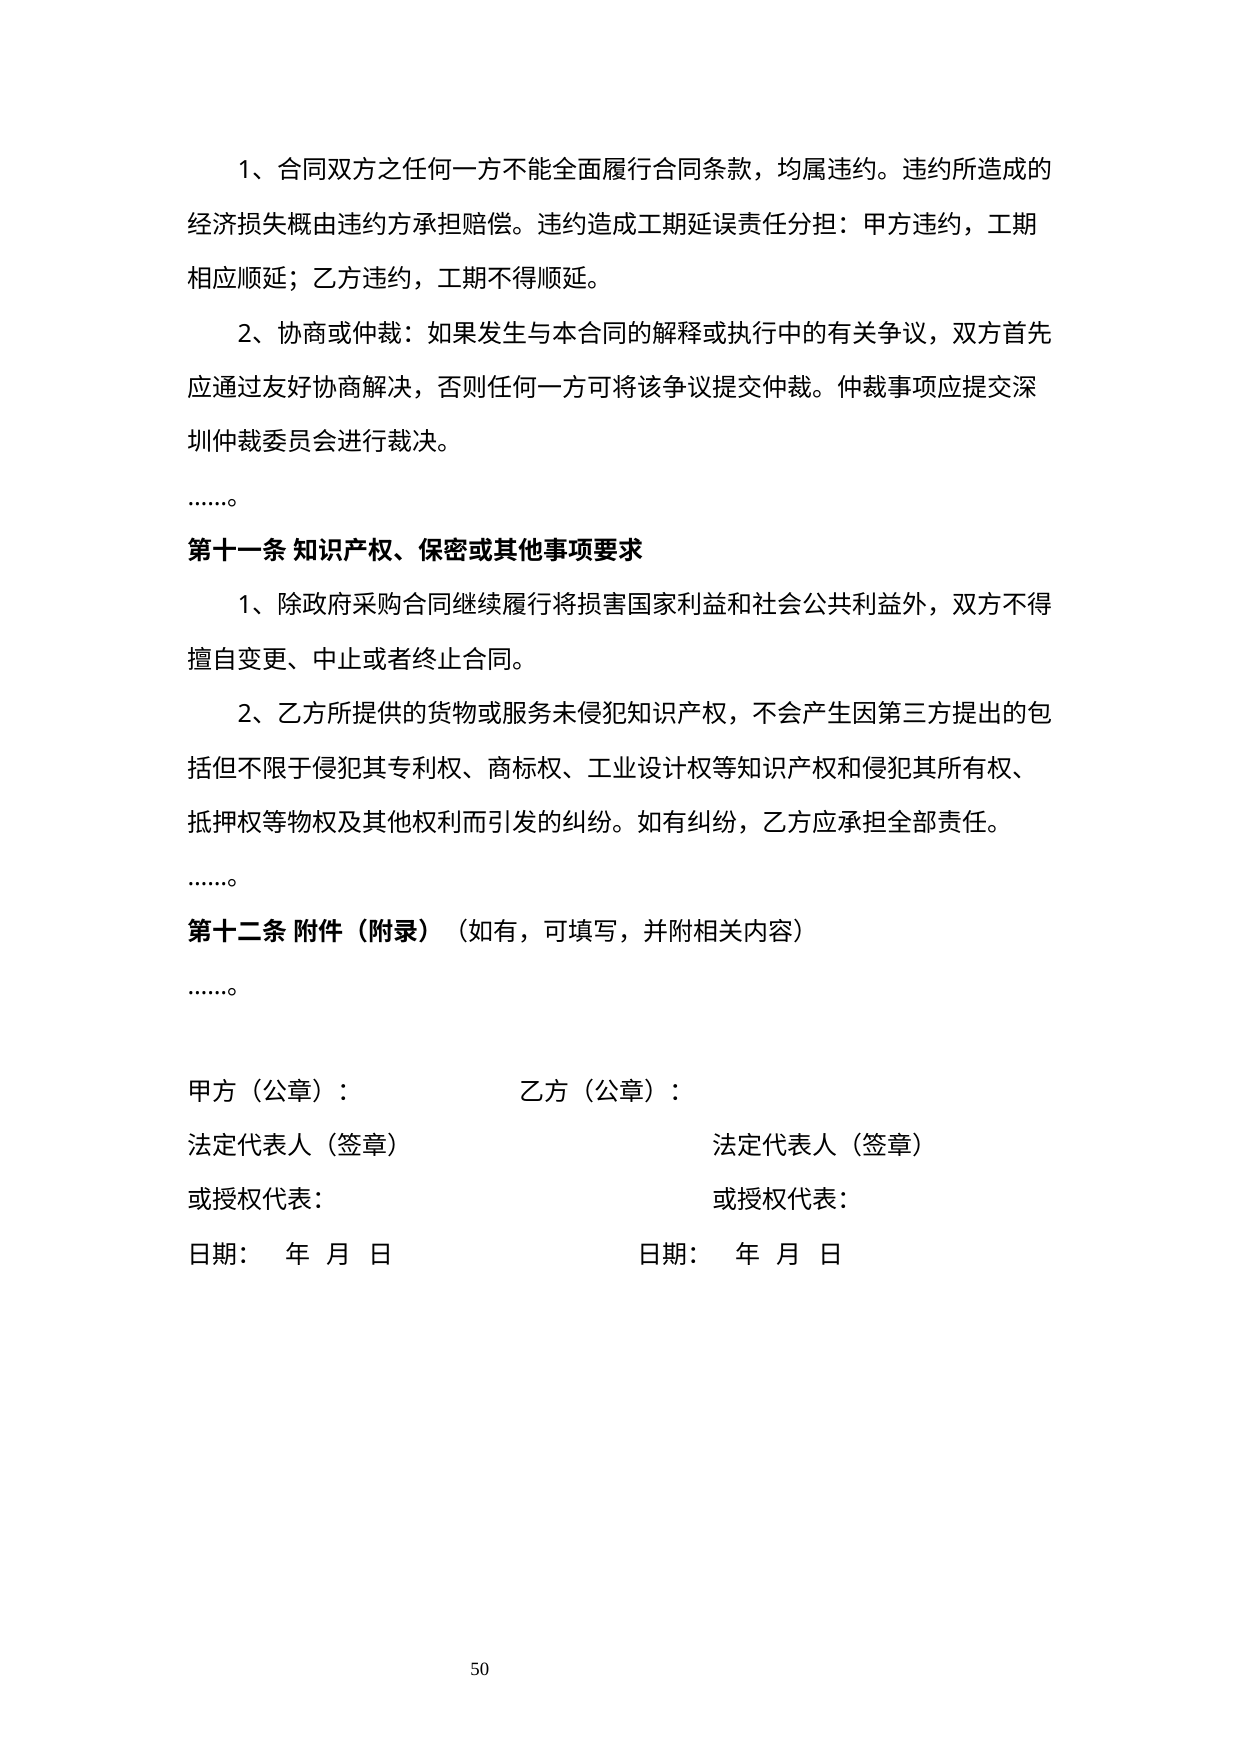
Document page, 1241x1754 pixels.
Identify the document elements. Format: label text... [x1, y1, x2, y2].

text 法定代表人（签章） 法定代表人（签章） [187, 1125, 1053, 1162]
text 1、除政府采购合同继续履行将损害国家利益和社会公共利益外，双方不得擅自变更、中止或者终止合同。 [187, 585, 1053, 676]
text 2、乙方所提供的货物或服务未侵犯知识产权，不会产生因第三方提出的包括但不限于侵犯其专利权、商标权、工业设计权等知识产权和侵犯其所有权、抵押权等物权及其他权利而引发的纠纷。如有纠纷，乙方应承担全部责任。 [187, 694, 1053, 839]
text 或授权代表： 或授权代表： [187, 1180, 1053, 1216]
text 第十二条 附件（附录）（如有，可填写，并附相关内容） [187, 911, 1053, 947]
text 2、协商或仲裁：如果发生与本合同的解释或执行中的有关争议，双方首先应通过友好协商解决，否则任何一方可将该争议提交仲裁。仲裁事项应提交深圳仲裁委员会进行裁决。 [187, 313, 1053, 458]
text 日期： 年 月 日 日期： 年 月 日 [187, 1234, 1053, 1270]
text ……。 [187, 857, 1053, 893]
text 1、合同双方之任何一方不能全面履行合同条款，均属违约。违约所造成的经济损失概由违约方承担赔偿。违约造成工期延误责任分担：甲方违约，工期相应顺延；乙方违约，工期不得顺延。 [187, 150, 1053, 295]
text ……。 [187, 966, 1053, 1002]
text ……。 [187, 476, 1053, 512]
text 甲方（公章）： 乙方（公章）： [187, 1071, 1053, 1107]
text 第十一条 知识产权、保密或其他事项要求 [187, 531, 1053, 567]
